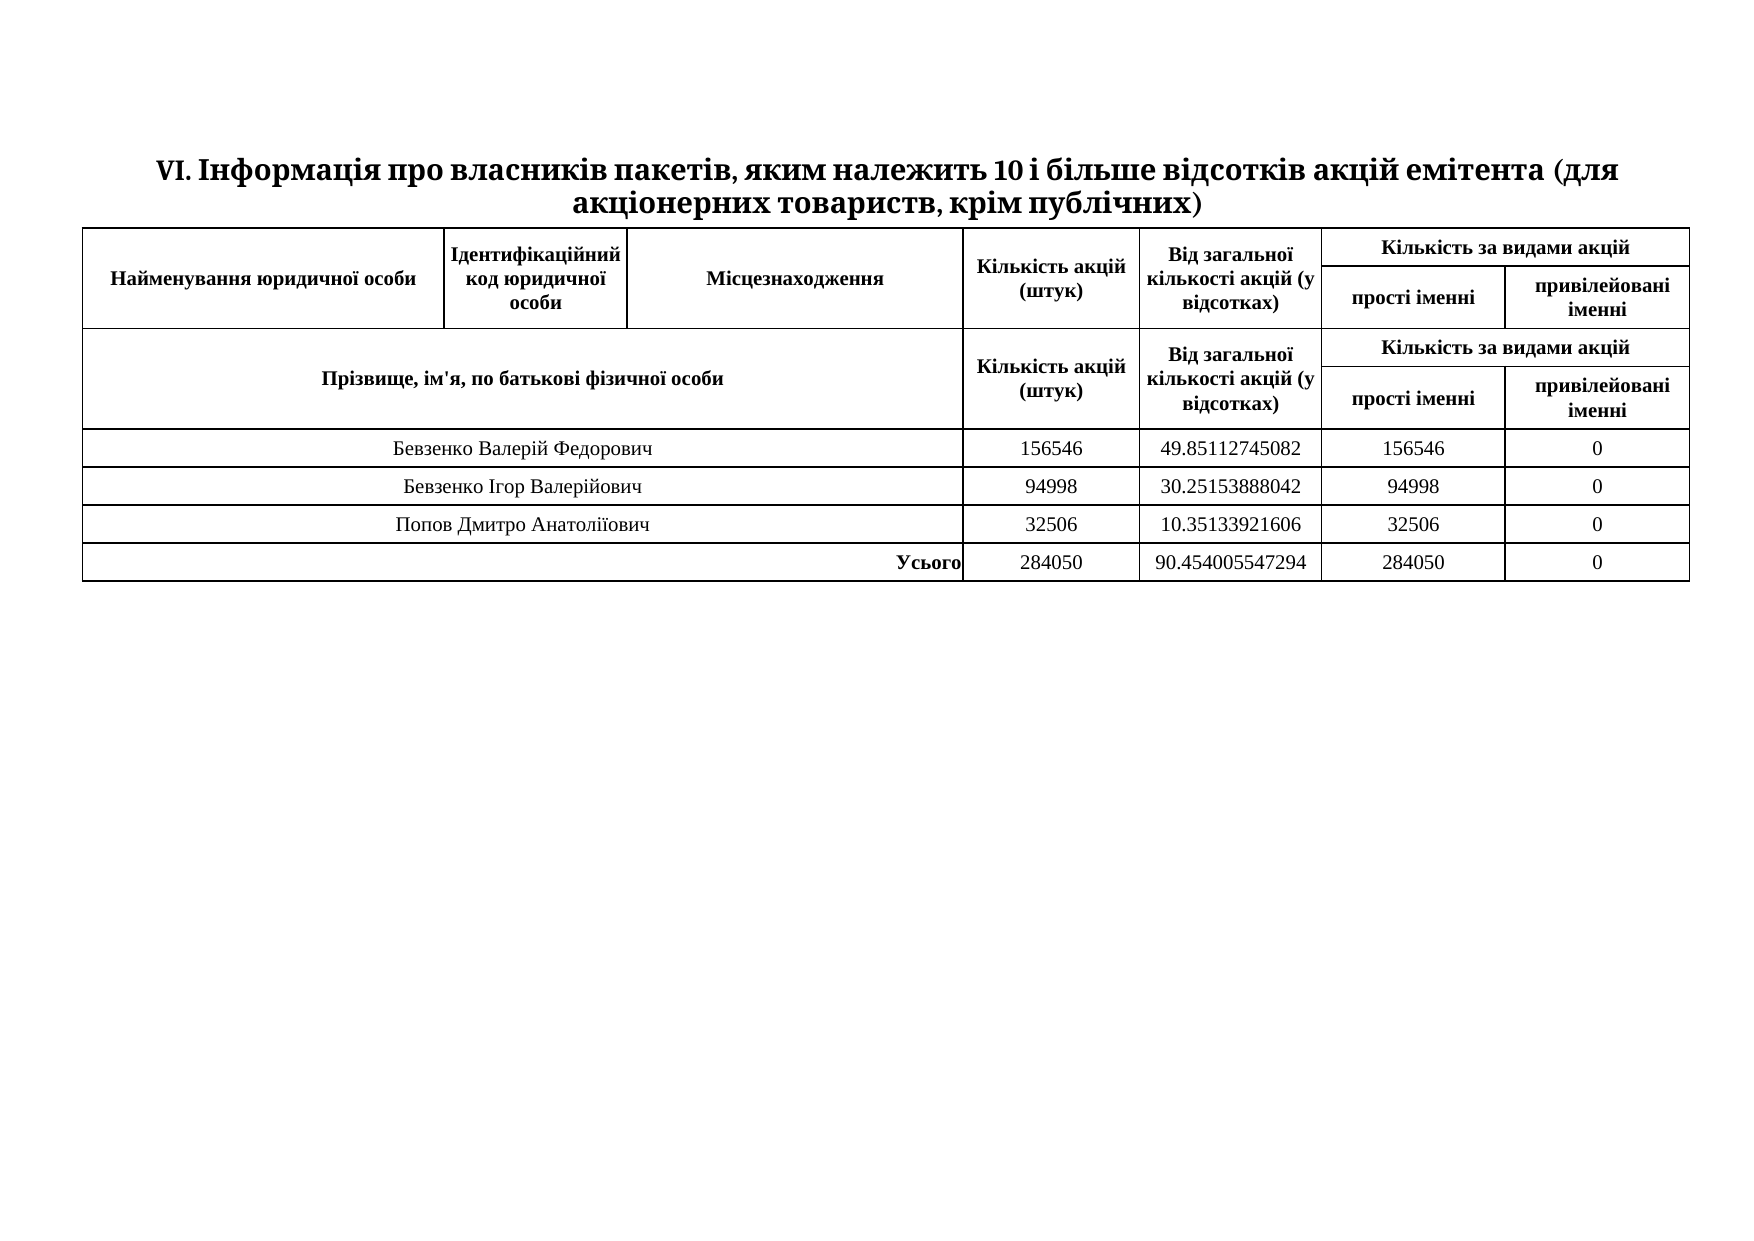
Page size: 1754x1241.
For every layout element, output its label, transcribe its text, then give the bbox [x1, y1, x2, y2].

table_cell Бевзенко Iгор Валерiйович [83, 468, 962, 504]
table_cell 0 [1506, 506, 1689, 542]
table_cell Від загальної кількості акцій (у відсотках) [1140, 329, 1321, 428]
table_cell 0 [1506, 468, 1689, 504]
table_cell 10.35133921606 [1140, 506, 1321, 542]
table_cell 94998 [964, 468, 1139, 504]
table_cell Усього [83, 544, 962, 580]
table_cell привілейовані іменні [1506, 267, 1689, 327]
table_cell Бевзенко Валерiй Федорович [83, 430, 962, 466]
table_header Найменування юридичної особи [83, 229, 443, 327]
table_header VI. Інформація про власників пакетів, яким належить 10 і більше відсотків акцій емітента (для акціонерних товариств, крім публічних) [82, 148, 1694, 227]
table_cell 0 [1506, 430, 1689, 466]
table_cell прості іменні [1322, 267, 1504, 327]
table_header Ідентифікаційний код юридичної особи [445, 229, 626, 327]
table_cell прості іменні [1322, 367, 1504, 428]
table_header Місцезнаходження [628, 229, 962, 327]
table_cell Кількість за видами акцій [1322, 329, 1689, 366]
table_header Кількість акцій (штук) [964, 229, 1139, 327]
table_cell 90.454005547294 [1140, 544, 1321, 580]
table_cell 156546 [1322, 430, 1504, 466]
table_header Від загальної кількості акцій (у відсотках) [1140, 229, 1321, 327]
table_cell 284050 [964, 544, 1139, 580]
table_header Кількість за видами акцій [1322, 229, 1689, 265]
table_cell 49.85112745082 [1140, 430, 1321, 466]
table_cell 94998 [1322, 468, 1504, 504]
table_cell Прізвище, ім'я, по батькові фізичної особи [83, 329, 962, 428]
table_cell Кількість акцій (штук) [964, 329, 1139, 428]
table_cell 30.25153888042 [1140, 468, 1321, 504]
table_cell 156546 [964, 430, 1139, 466]
table_cell привілейовані іменні [1506, 367, 1689, 428]
table_cell 284050 [1322, 544, 1504, 580]
table_cell 32506 [1322, 506, 1504, 542]
table_cell Попов Дмитро Анатолiїович [83, 506, 962, 542]
table_cell 0 [1506, 544, 1689, 580]
table_cell 32506 [964, 506, 1139, 542]
